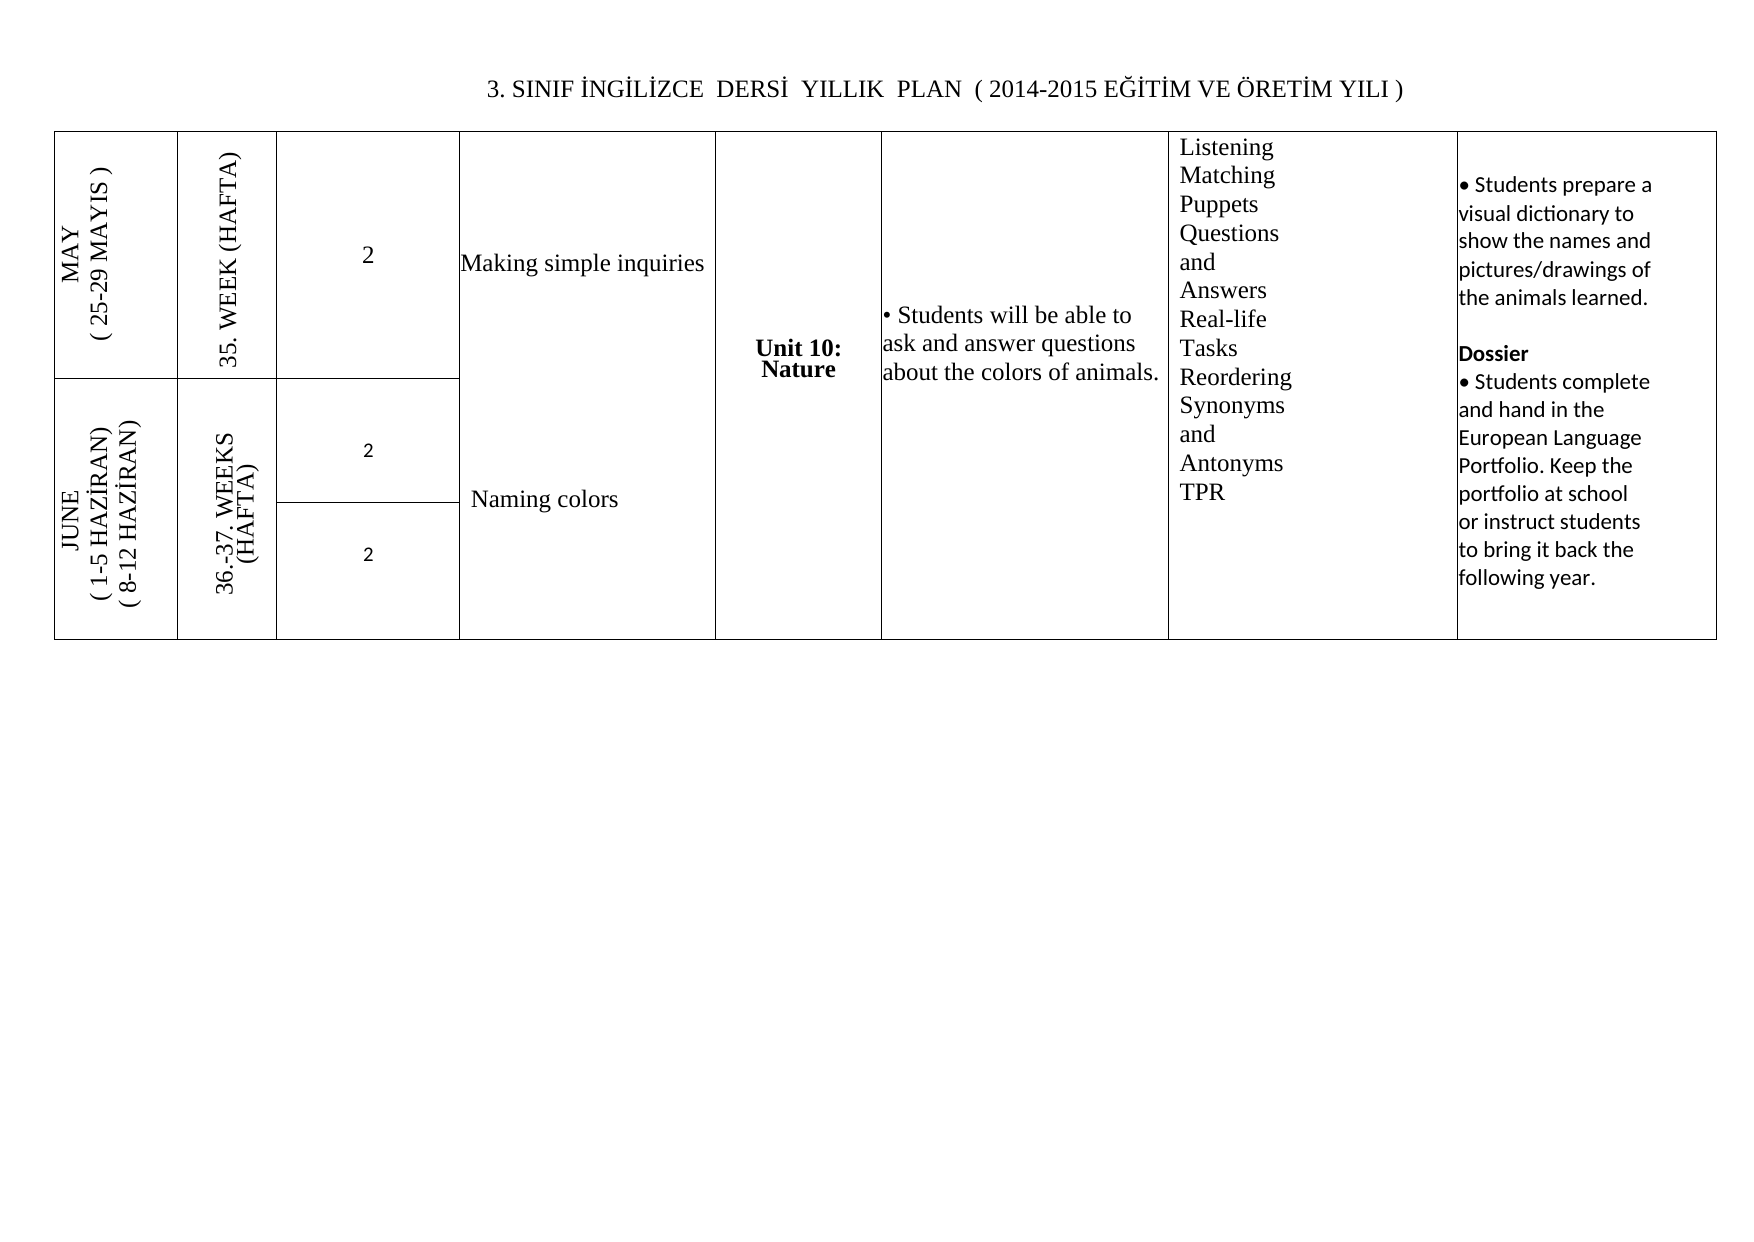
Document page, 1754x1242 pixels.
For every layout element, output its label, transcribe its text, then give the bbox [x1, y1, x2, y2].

table_cell 36.-37. WEEKS (HAFTA) [178, 379, 276, 639]
table_cell 2 [277, 503, 459, 639]
table_cell Listening Matching Puppets Questions and Answers Real-life Tasks Reordering Synonyms and Antonyms TPR [1169, 132, 1457, 639]
table_cell 2 2 [277, 379, 459, 502]
table_cell • Students prepare a visual dictionary to show the names and pictures/drawings of the animals learned. Dossier • Students complete and hand in the European Language Portfolio. Keep the portfolio at school or instruct students to bring it back the following year. [1458, 132, 1716, 639]
table_cell Unit 10: Nature [716, 132, 881, 639]
table_cell • Students will be able to ask and answer questions about the colors of animals. [882, 132, 1168, 639]
table_cell 35. WEEK (HAFTA) [178, 132, 276, 377]
table_cell 2 [277, 132, 459, 377]
table_cell Making simple inquiries Naming colors [460, 132, 715, 639]
table_cell MAY ( 25-29 MAYIS ) [55, 132, 177, 377]
table_cell JUNE ( 1-5 HAZİRAN) ( 8-12 HAZİRAN) [55, 379, 177, 639]
